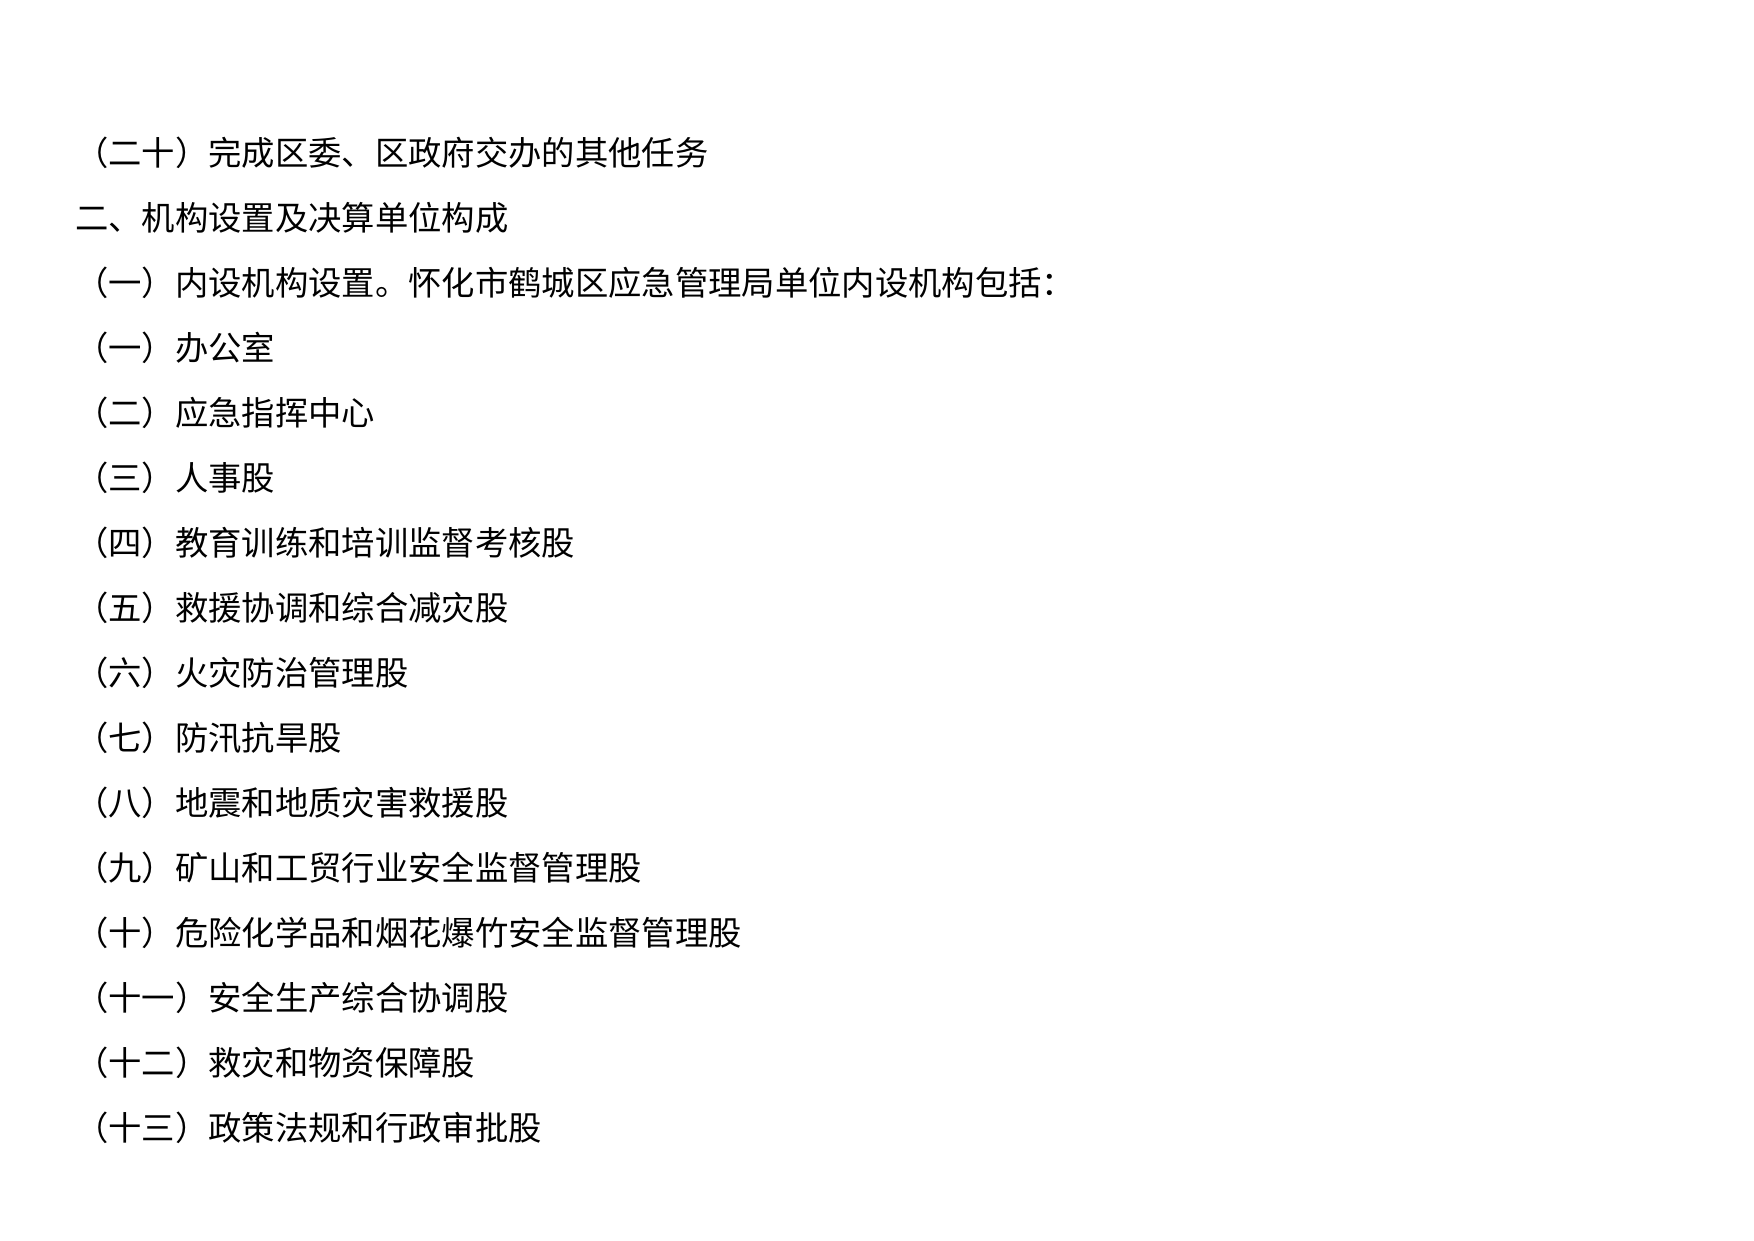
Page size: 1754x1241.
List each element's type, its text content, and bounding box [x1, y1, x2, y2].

text （二）应急指挥中心 [75, 378, 1679, 443]
text （十）危险化学品和烟花爆竹安全监督管理股 [75, 898, 1679, 963]
text （六）火灾防治管理股 [75, 638, 1679, 703]
text （四）教育训练和培训监督考核股 [75, 508, 1679, 573]
text （七）防汛抗旱股 [75, 703, 1679, 768]
text （五）救援协调和综合减灾股 [75, 573, 1679, 638]
list （二十）完成区委、区政府交办的其他任务 [75, 118, 1679, 183]
text （十三）政策法规和行政审批股 [75, 1093, 1679, 1158]
text （八）地震和地质灾害救援股 [75, 768, 1679, 833]
text 二、机构设置及决算单位构成 [75, 183, 1679, 248]
text （十二）救灾和物资保障股 [75, 1028, 1679, 1093]
text （一）内设机构设置。怀化市鹤城区应急管理局单位内设机构包括： [75, 248, 1679, 313]
text （十一）安全生产综合协调股 [75, 963, 1679, 1028]
text （九）矿山和工贸行业安全监督管理股 [75, 833, 1679, 898]
text （三）人事股 [75, 443, 1679, 508]
text （一）办公室 [75, 313, 1679, 378]
